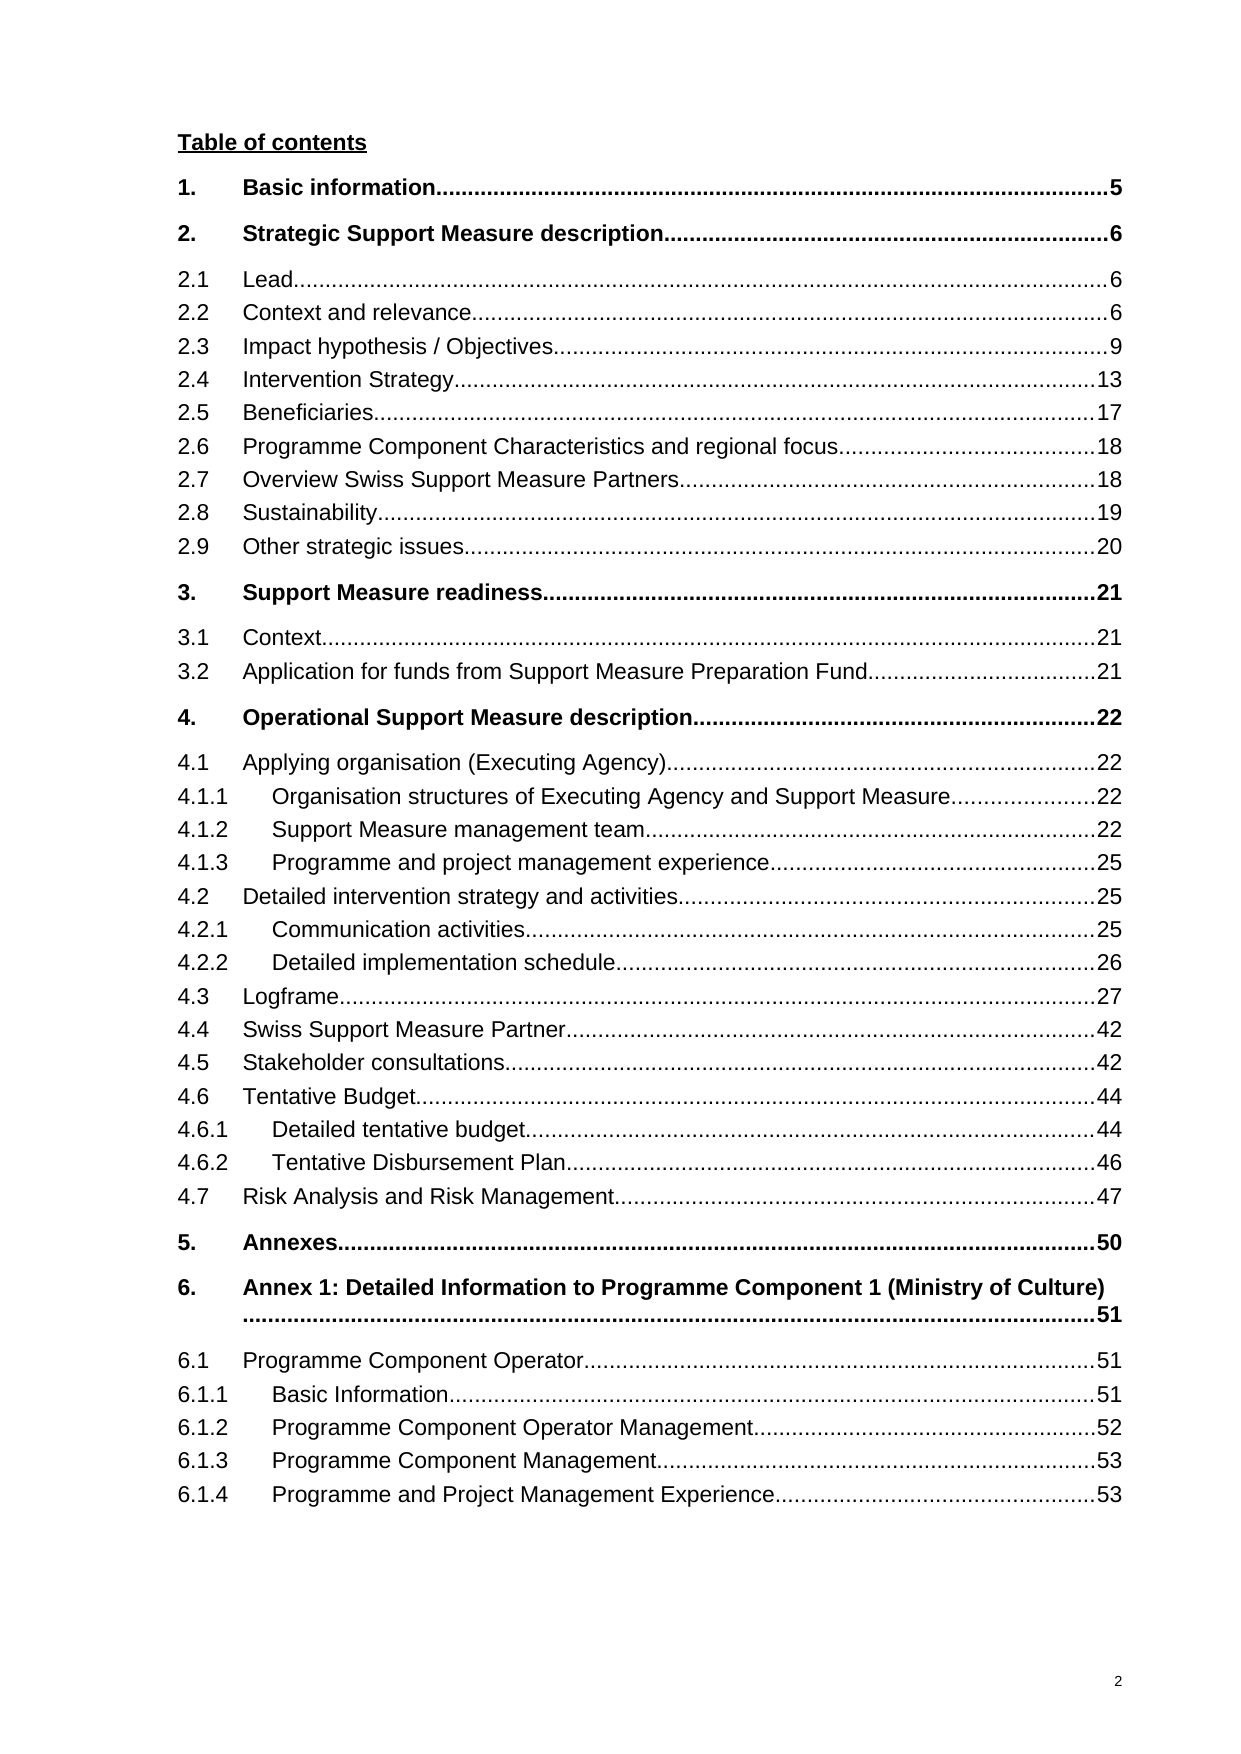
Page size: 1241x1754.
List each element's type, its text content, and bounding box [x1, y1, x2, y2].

text Table of contents [177, 128, 1122, 155]
